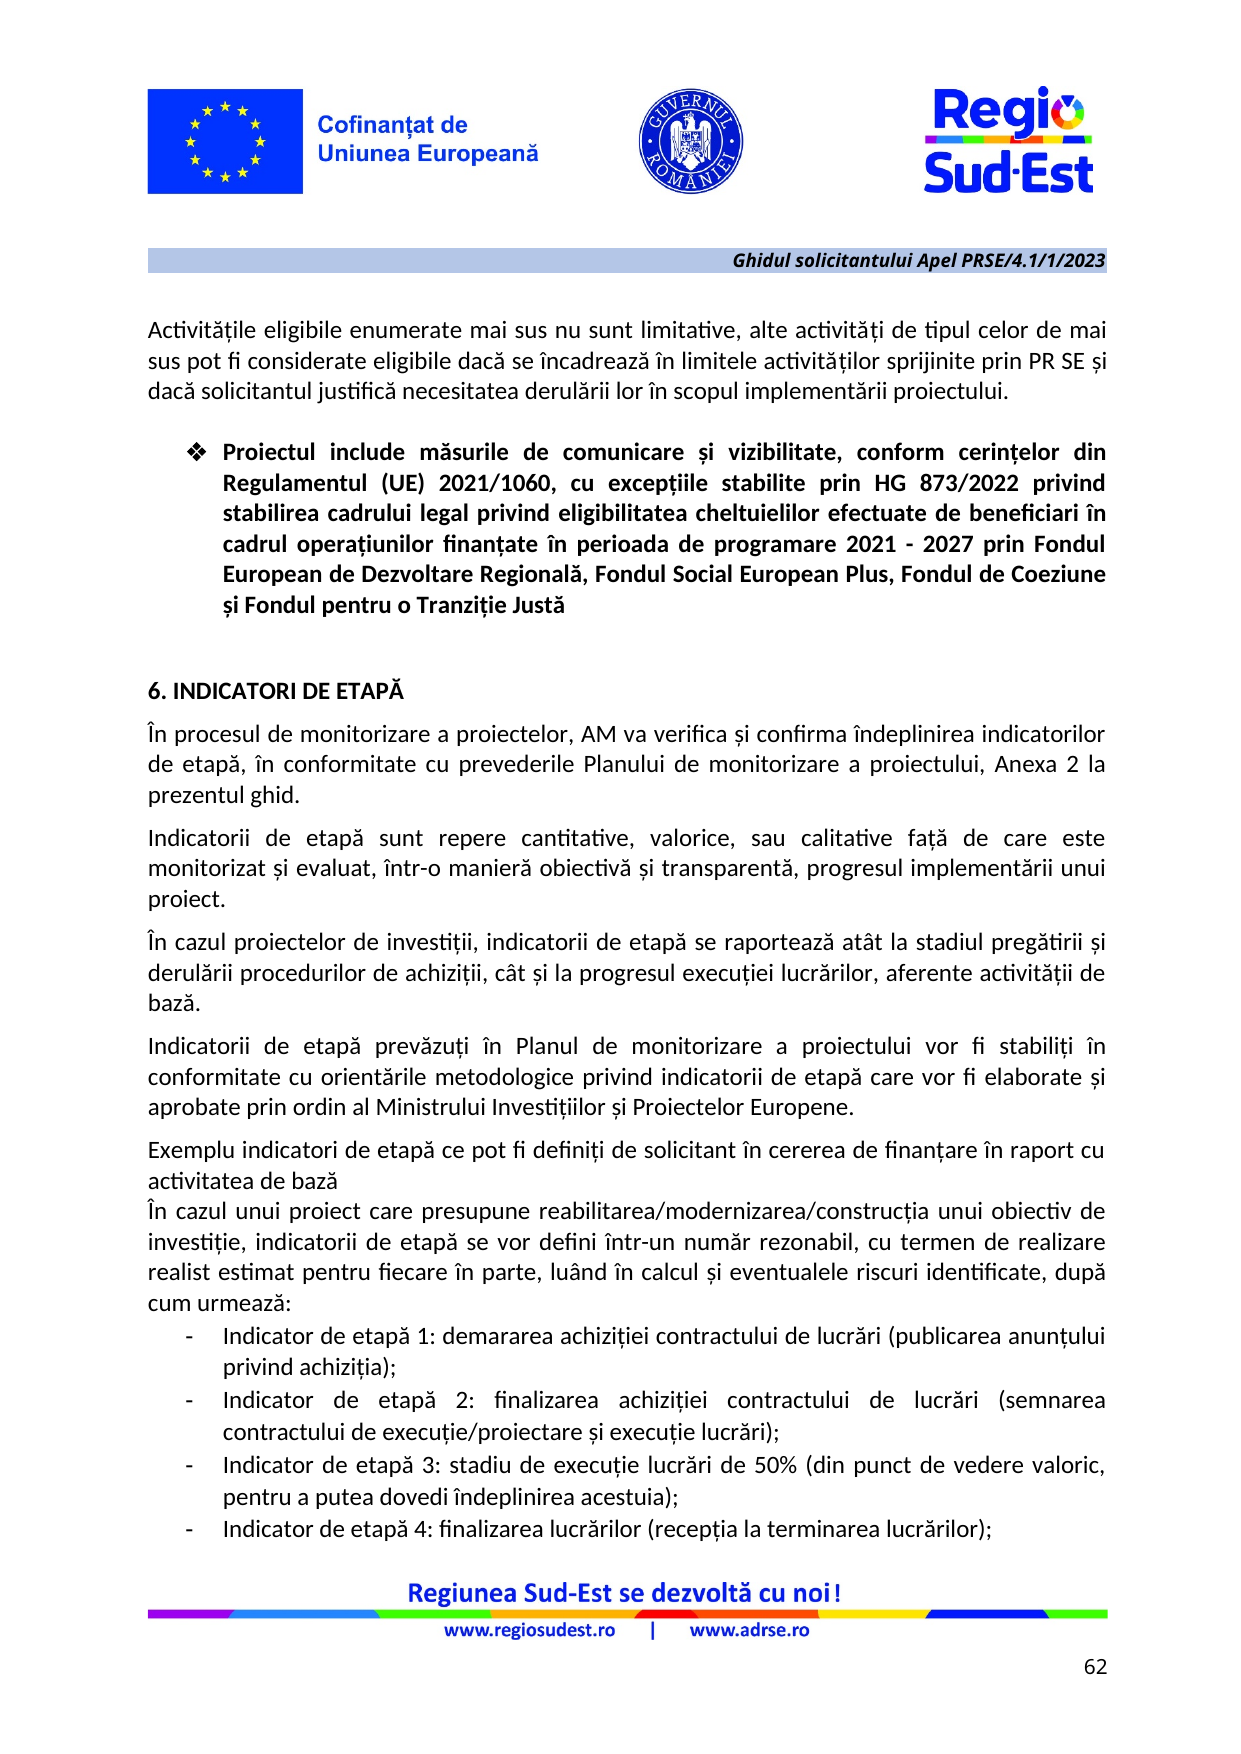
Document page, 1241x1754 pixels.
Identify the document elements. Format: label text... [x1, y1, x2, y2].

text În cazul proiectelor de investiții, indicatorii de etapă se raportează atât la stadiul pregătirii și derulării procedurilor de achiziții, cât și la progresul execuției lucrărilor, aferente activității de bază. [148, 926, 1107, 1018]
list Indicator de etapă 1: demararea achiziției contractului de lucrări (publicarea anunțului privind achiziția); [185, 1317, 1107, 1382]
picture [147, 1582, 1108, 1640]
text Activităţile eligibile enumerate mai sus nu sunt limitative, alte activităţi de tipul celor de mai sus pot fi considerate eligibile dacă se încadrează în limitele activităţilor sprijinite prin PR SE şi dacă solicitantul justifică necesitatea derulării lor în scopul implementării proiectului. [148, 314, 1107, 406]
subtitle 6. INDICATORI DE ETAPĂ [148, 675, 1107, 706]
list Indicator de etapă 2: finalizarea achiziției contractului de lucrări (semnarea contractului de execuție/proiectare și execuție lucrări); [185, 1382, 1107, 1447]
list Proiectul include măsurile de comunicare și vizibilitate, conform cerințelor din Regulamentul (UE) 2021/1060, cu excepțiile stabilite prin HG 873/2022 privind stabilirea cadrului legal privind eligibilitatea cheltuielilor efectuate de beneficiari în cadrul operațiunilor finanțate în perioada de programare 2021 - 2027 prin Fondul European de Dezvoltare Regională, Fondul Social European Plus, Fondul de Coeziune și Fondul pentru o Tranziție Justă [185, 436, 1107, 619]
list Indicator de etapă 4: finalizarea lucrărilor (recepția la terminarea lucrărilor); [185, 1511, 1107, 1545]
picture [147, 86, 1093, 195]
text Exemplu indicatori de etapă ce pot fi definiți de solicitant în cererea de finanțare în raport cu activitatea de bază [148, 1134, 1107, 1195]
text În cazul unui proiect care presupune reabilitarea/modernizarea/construcția unui obiectiv de investiție, indicatorii de etapă se vor defini într-un număr rezonabil, cu termen de realizare realist estimat pentru fiecare în parte, luând în calcul și eventualele riscuri identificate, după cum urmează: [148, 1195, 1107, 1317]
text Indicatorii de etapă prevăzuți în Planul de monitorizare a proiectului vor fi stabiliți în conformitate cu orientările metodologice privind indicatorii de etapă care vor fi elaborate și aprobate prin ordin al Ministrului Investițiilor și Proiectelor Europene. [148, 1030, 1107, 1122]
list Indicator de etapă 3: stadiu de execuție lucrări de 50% (din punct de vedere valoric, pentru a putea dovedi îndeplinirea acestuia); [185, 1447, 1107, 1511]
text În procesul de monitorizare a proiectelor, AM va verifica și confirma îndeplinirea indicatorilor de etapă, în conformitate cu prevederile Planului de monitorizare a proiectului, Anexa 2 la prezentul ghid. [148, 718, 1107, 809]
text Indicatorii de etapă sunt repere cantitative, valorice, sau calitative față de care este monitorizat și evaluat, într-o manieră obiectivă și transparentă, progresul implementării unui proiect. [148, 822, 1107, 914]
